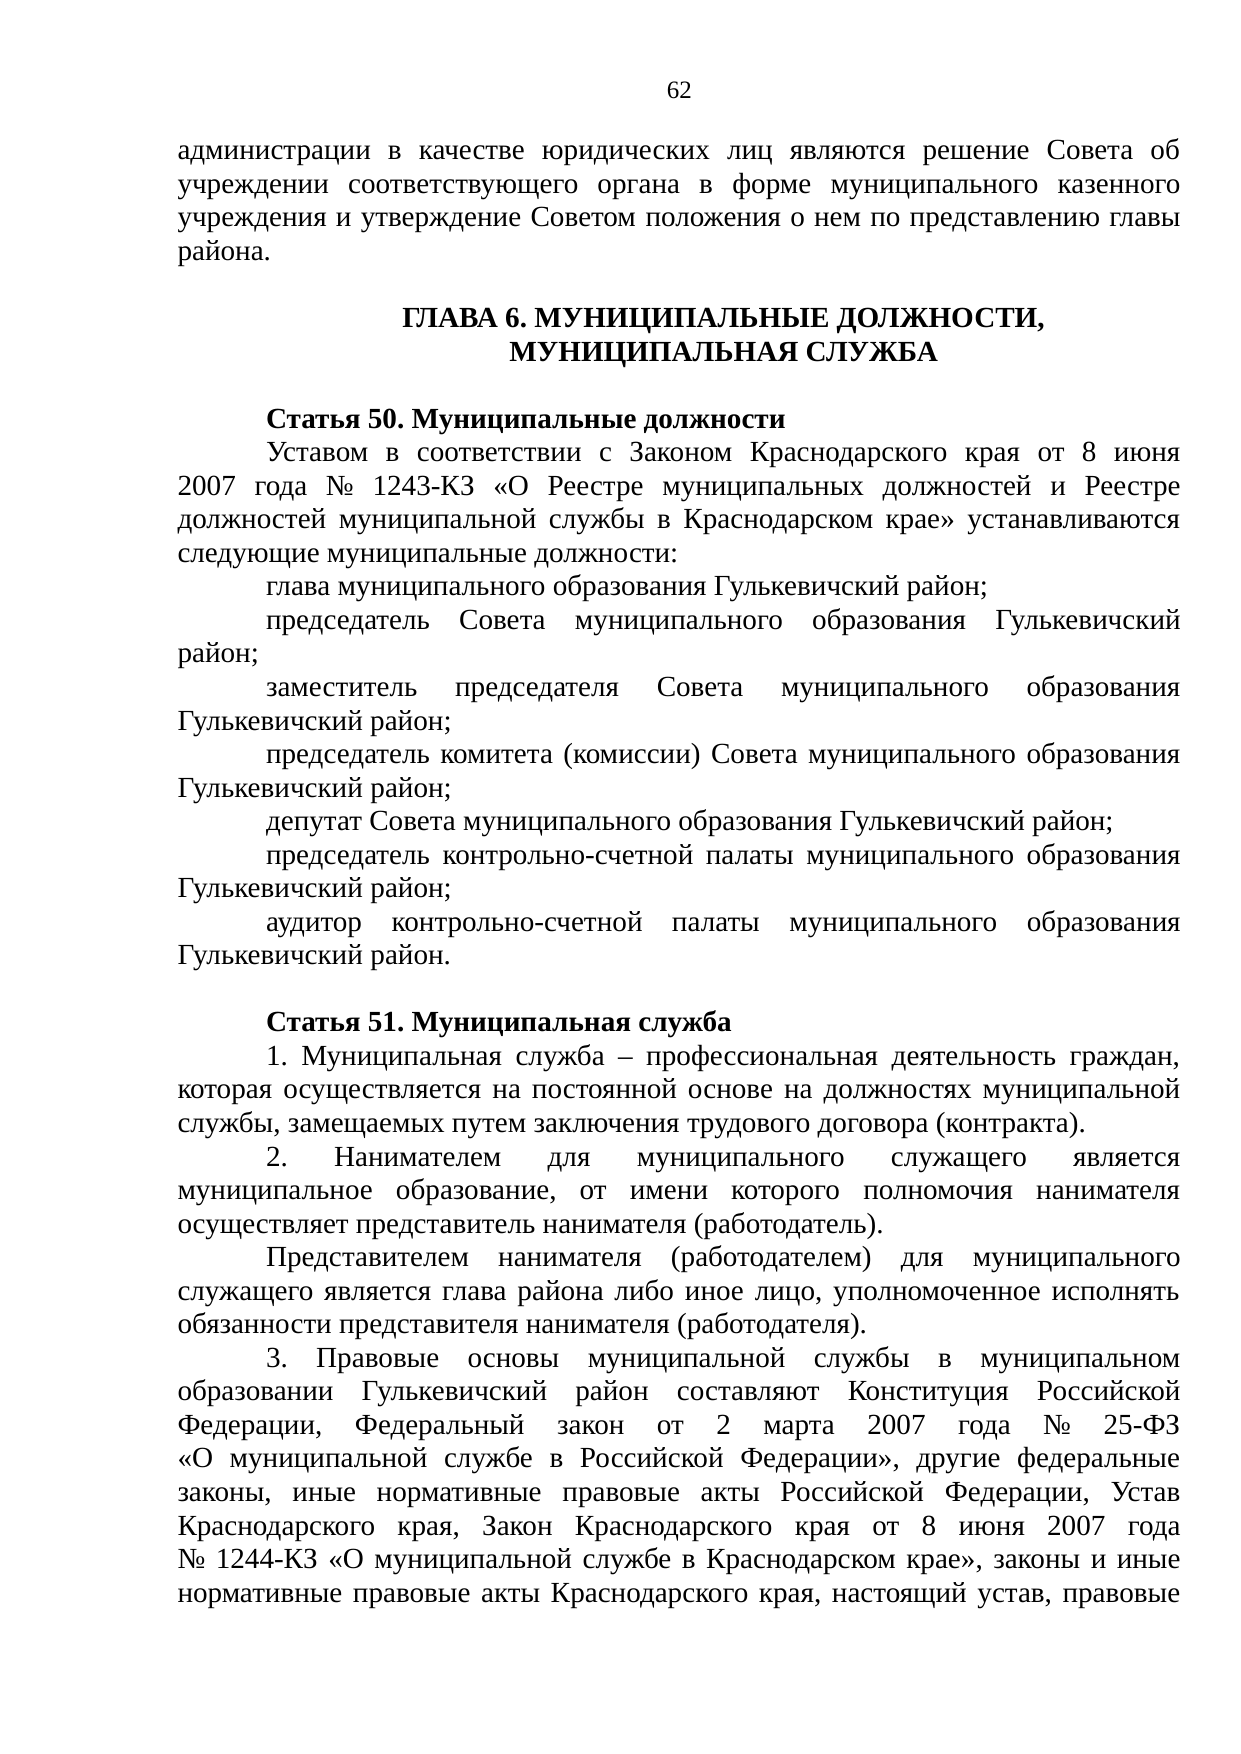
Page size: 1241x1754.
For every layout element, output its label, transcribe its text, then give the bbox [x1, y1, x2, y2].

text Статья 50. Муниципальные должности [177, 401, 1181, 434]
text 2. Нанимателем для муниципального служащего является муниципальное образование, от имени которого полномочия нанимателя осуществляет представитель нанимателя (работодатель). [177, 1139, 1181, 1239]
text председатель контрольно-счетной палаты муниципального образования Гулькевичский район; [177, 837, 1181, 904]
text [177, 132, 1181, 267]
text председатель комитета (комиссии) Совета муниципального образования Гулькевичский район; [177, 736, 1181, 803]
text заместитель председателя Совета муниципального образования Гулькевичский район; [177, 669, 1181, 736]
text аудитор контрольно-счетной палаты муниципального образования Гулькевичский район. [177, 904, 1181, 971]
text депутат Совета муниципального образования Гулькевичский район; [177, 803, 1181, 837]
subtitle ГЛАВА 6. МУНИЦИПАЛЬНЫЕ ДОЛЖНОСТИ, [177, 300, 1181, 334]
text председатель Совета муниципального образования Гулькевичский район; [177, 602, 1181, 669]
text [177, 1340, 1181, 1608]
text 1. Муниципальная служба – профессиональная деятельность граждан, которая осуществляется на постоянной основе на должностях муниципальной службы, замещаемых путем заключения трудового договора (контракта). [177, 1038, 1181, 1139]
subtitle Статья 51. Муниципальная служба [177, 1004, 1181, 1038]
text Представителем нанимателя (работодателем) для муниципального служащего является глава района либо иное лицо, уполномоченное исполнять обязанности представителя нанимателя (работодателя). [177, 1239, 1181, 1340]
text Уставом в соответствии с Законом Краснодарского края от 8 июня 2007 года № 1243-КЗ «О Реестре муниципальных должностей и Реестре должностей муниципальной службы в Краснодарском крае» устанавливаются следующие муниципальные должности: [177, 434, 1181, 568]
subtitle МУНИЦИПАЛЬНАЯ СЛУЖБА [177, 334, 1181, 367]
text глава муниципального образования Гулькевичский район; [177, 568, 1181, 602]
